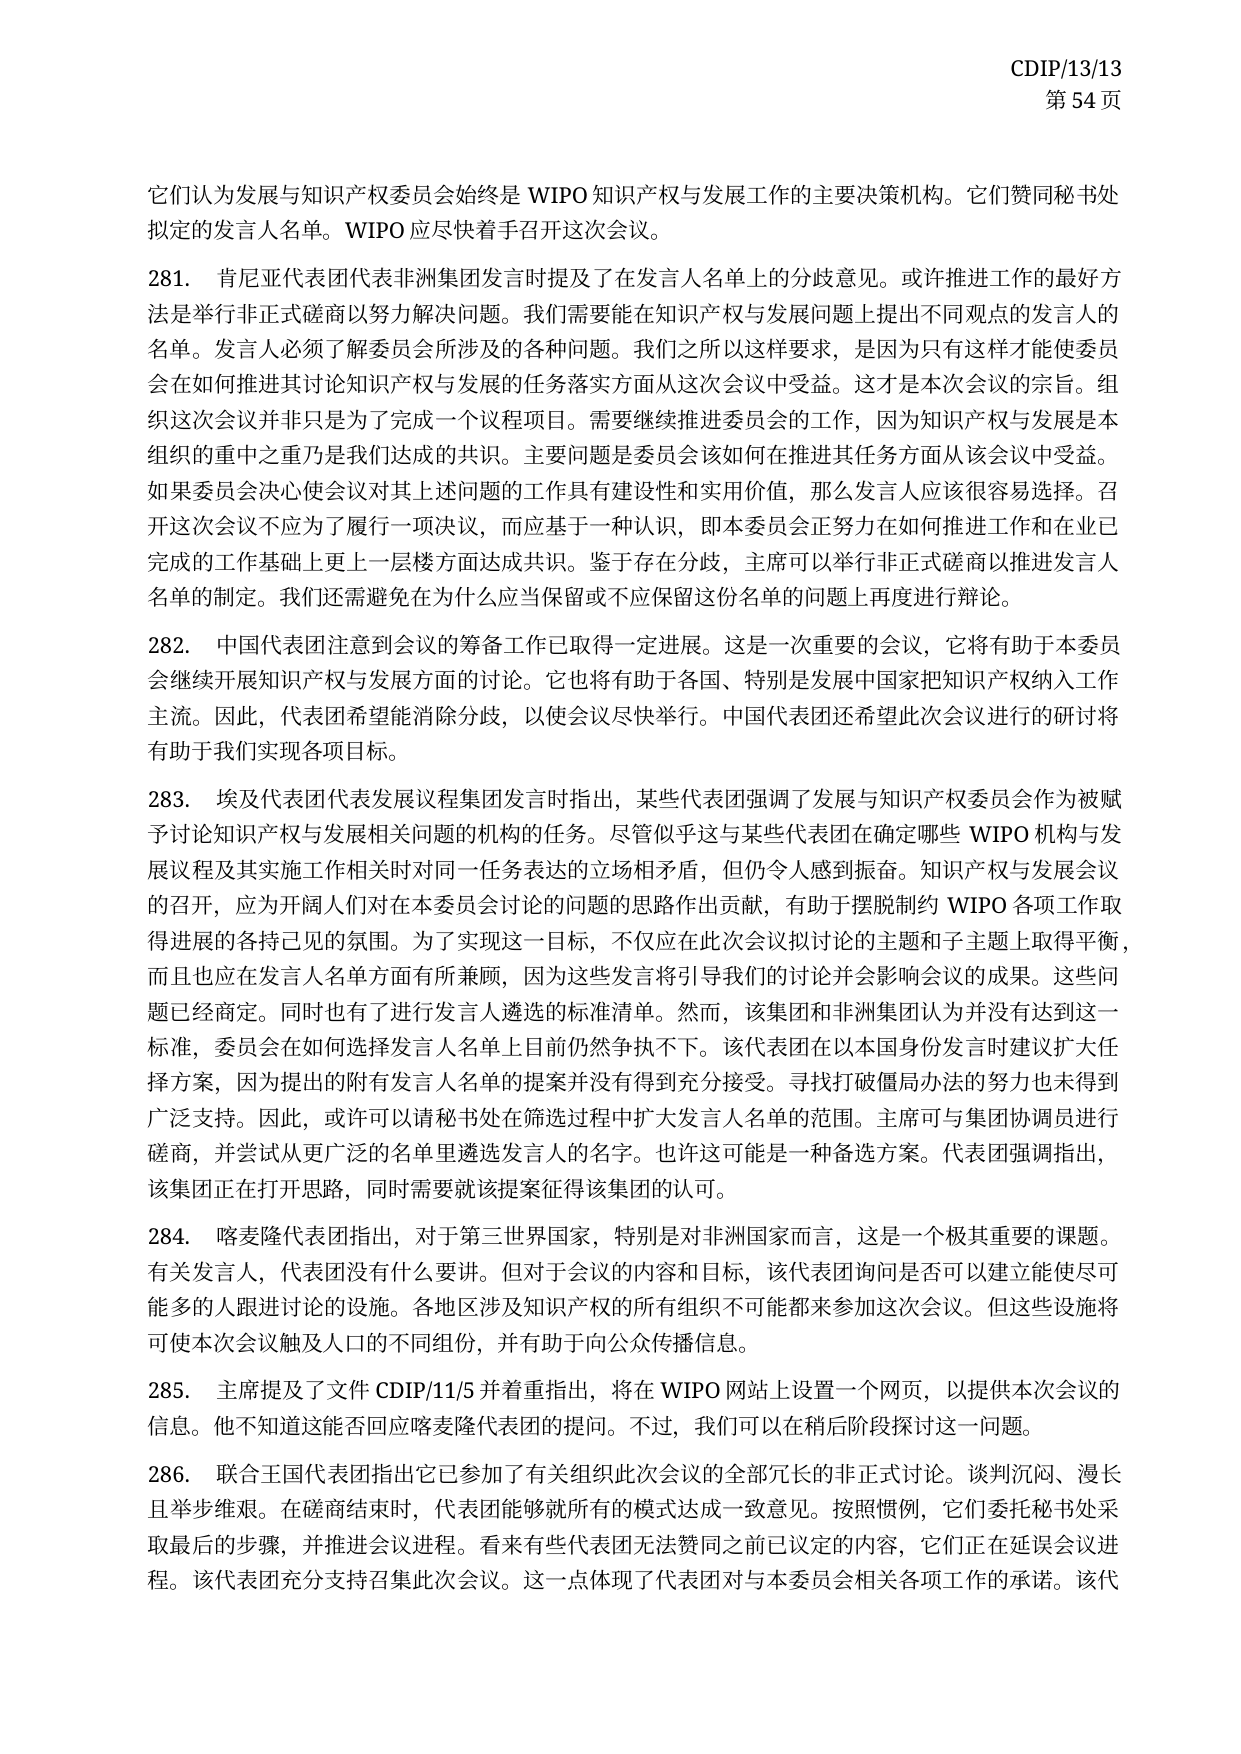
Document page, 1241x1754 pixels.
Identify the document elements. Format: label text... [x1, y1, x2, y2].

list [148, 1453, 1122, 1595]
list 肯尼亚代表团代表非洲集团发言时提及了在发言人名单上的分歧意见。或许推进工作的最好方法是举行非正式磋商以努力解决问题。我们需要能在知识产权与发展问题上提出不同观点的发言人的名单。发言人必须了解委员会所涉及的各种问题。我们之所以这样要求，是因为只有这样才能使委员会在如何推进其讨论知识产权与发展的任务落实方面从这次会议中受益。这才是本次会议的宗旨。组织这次会议并非只是为了完成一个议程项目。需要继续推进委员会的工作，因为知识产权与发展是本组织的重中之重乃是我们达成的共识。主要问题是委员会该如何在推进其任务方面从该会议中受益。如果委员会决心使会议对其上述问题的工作具有建设性和实用价值，那么发言人应该很容易选择。召开这次会议不应为了履行一项决议，而应基于一种认识，即本委员会正努力在如何推进工作和在业已完成的工作基础上更上一层楼方面达成共识。鉴于存在分歧，主席可以举行非正式磋商以推进发言人名单的制定。我们还需避免在为什么应当保留或不应保留这份名单的问题上再度进行辩论。 [148, 257, 1122, 612]
list 主席提及了文件CDIP/11/5并着重指出，将在WIPO网站上设置一个网页，以提供本次会议的信息。他不知道这能否回应喀麦隆代表团的提问。不过，我们可以在稍后阶段探讨这一问题。 [148, 1370, 1122, 1441]
list 埃及代表团代表发展议程集团发言时指出，某些代表团强调了发展与知识产权委员会作为被赋予讨论知识产权与发展相关问题的机构的任务。尽管似乎这与某些代表团在确定哪些WIPO机构与发展议程及其实施工作相关时对同一任务表达的立场相矛盾，但仍令人感到振奋。知识产权与发展会议的召开，应为开阔人们对在本委员会讨论的问题的思路作出贡献，有助于摆脱制约WIPO各项工作取得进展的各持己见的氛围。为了实现这一目标，不仅应在此次会议拟讨论的主题和子主题上取得平衡，而且也应在发言人名单方面有所兼顾，因为这些发言将引导我们的讨论并会影响会议的成果。这些问题已经商定。同时也有了进行发言人遴选的标准清单。然而，该集团和非洲集团认为并没有达到这一标准，委员会在如何选择发言人名单上目前仍然争执不下。该代表团在以本国身份发言时建议扩大任择方案，因为提出的附有发言人名单的提案并没有得到充分接受。寻找打破僵局办法的努力也未得到广泛支持。因此，或许可以请秘书处在筛选过程中扩大发言人名单的范围。主席可与集团协调员进行磋商，并尝试从更广泛的名单里遴选发言人的名字。也许这可能是一种备选方案。代表团强调指出，该集团正在打开思路，同时需要就该提案征得该集团的认可。 [148, 778, 1122, 1203]
list 喀麦隆代表团指出，对于第三世界国家，特别是对非洲国家而言，这是一个极其重要的课题。有关发言人，代表团没有什么要讲。但对于会议的内容和目标，该代表团询问是否可以建立能使尽可能多的人跟进讨论的设施。各地区涉及知识产权的所有组织不可能都来参加这次会议。但这些设施将可使本次会议触及人口的不同组份，并有助于向公众传播信息。 [148, 1216, 1122, 1357]
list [148, 174, 1122, 245]
list 中国代表团注意到会议的筹备工作已取得一定进展。这是一次重要的会议，它将有助于本委员会继续开展知识产权与发展方面的讨论。它也将有助于各国、特别是发展中国家把知识产权纳入工作主流。因此，代表团希望能消除分歧，以使会议尽快举行。中国代表团还希望此次会议进行的研讨将有助于我们实现各项目标。 [148, 624, 1122, 766]
